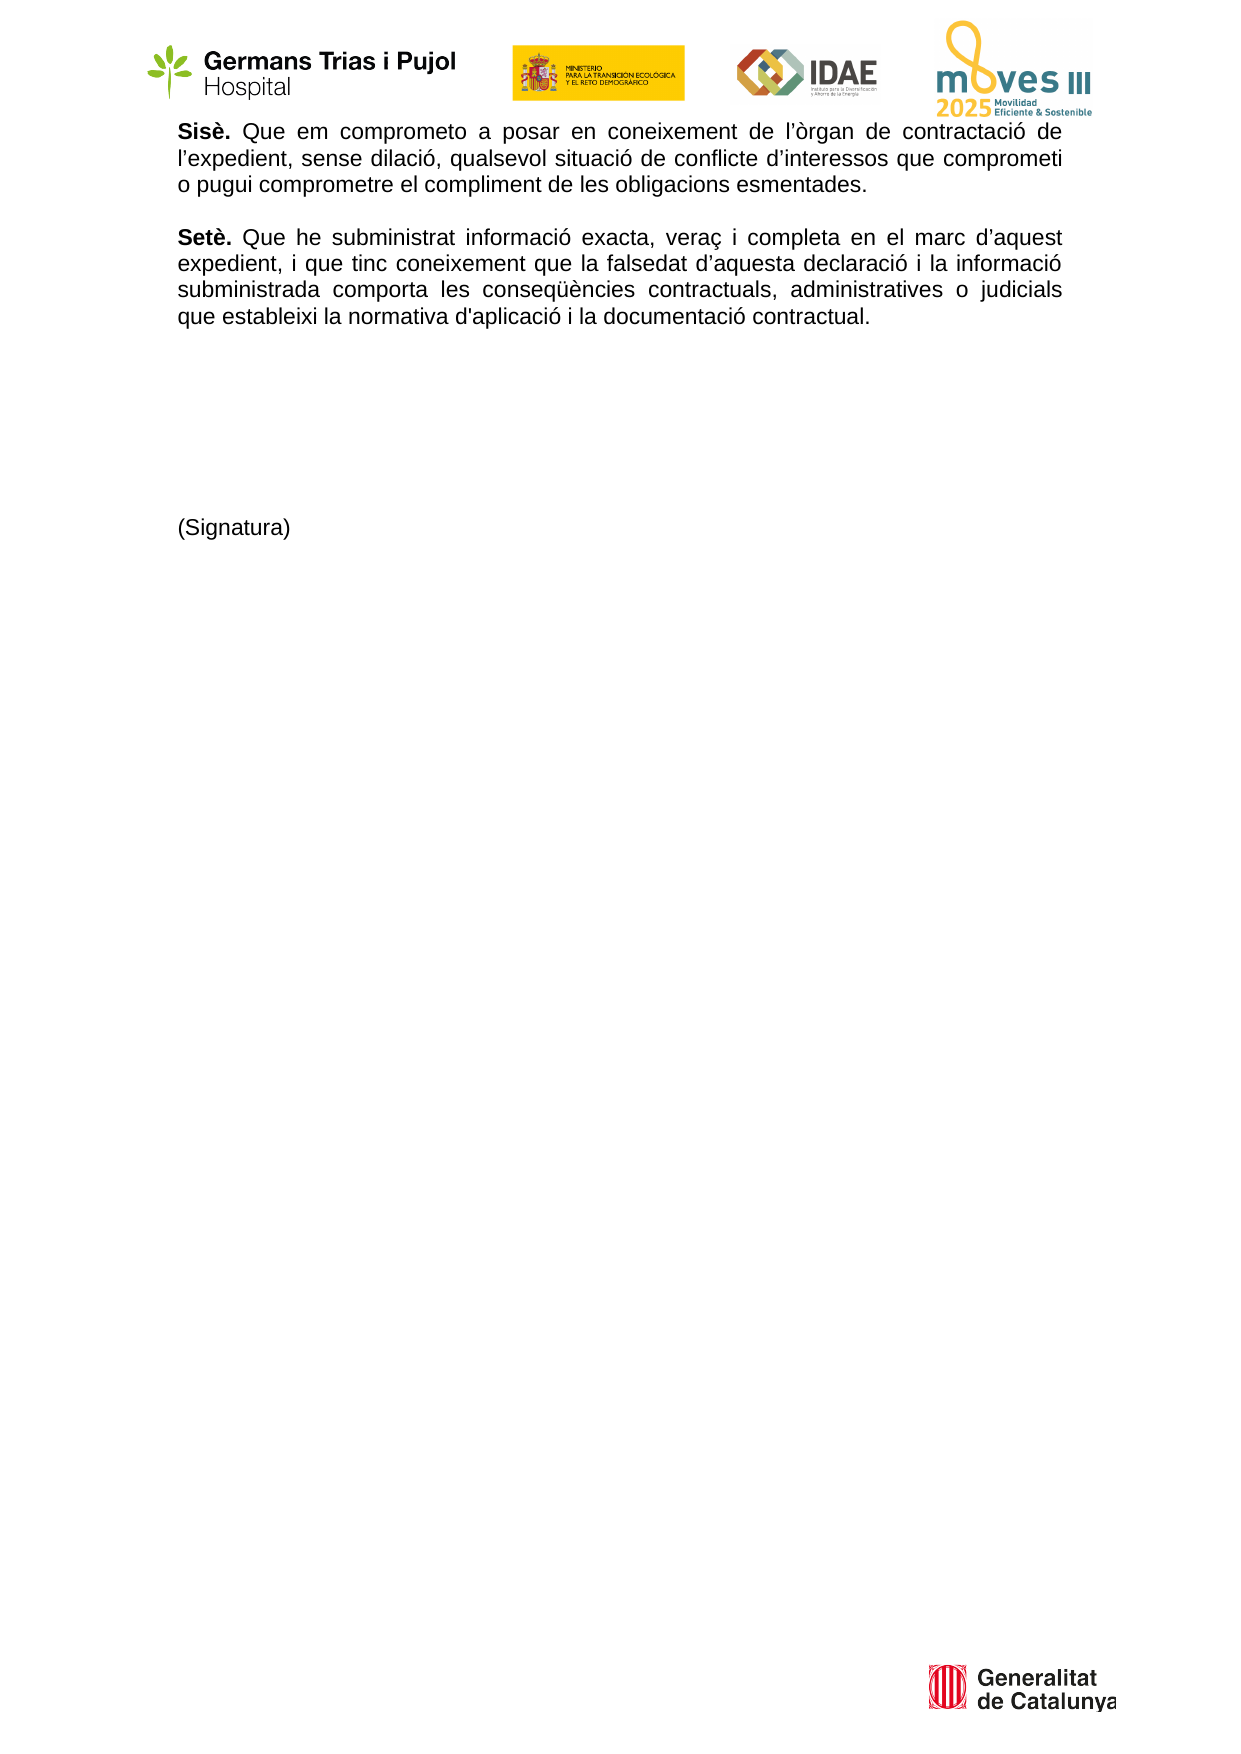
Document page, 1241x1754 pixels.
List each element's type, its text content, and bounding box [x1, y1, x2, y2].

picture [934, 18, 1093, 118]
picture [511, 44, 686, 102]
picture [730, 44, 881, 105]
picture [147, 45, 455, 100]
picture [928, 1664, 1116, 1712]
text (Signatura) [177, 513, 1063, 540]
text Sisè. Que em comprometo a posar en coneixement de l’òrgan de contractació de l’expedient, sense dilació, qualsevol situació de conflicte d’interessos que comprometi o pugui comprometre el compliment de les obligacions esmentades. [177, 118, 1063, 197]
text Setè. Que he subministrat informació exacta, veraç i completa en el marc d’aquest expedient, i que tinc coneixement que la falsedat d’aquesta declaració i la informació subministrada comporta les conseqüències contractuals, administratives o judicials que estableixi la normativa d'aplicació i la documentació contractual. [177, 223, 1063, 329]
